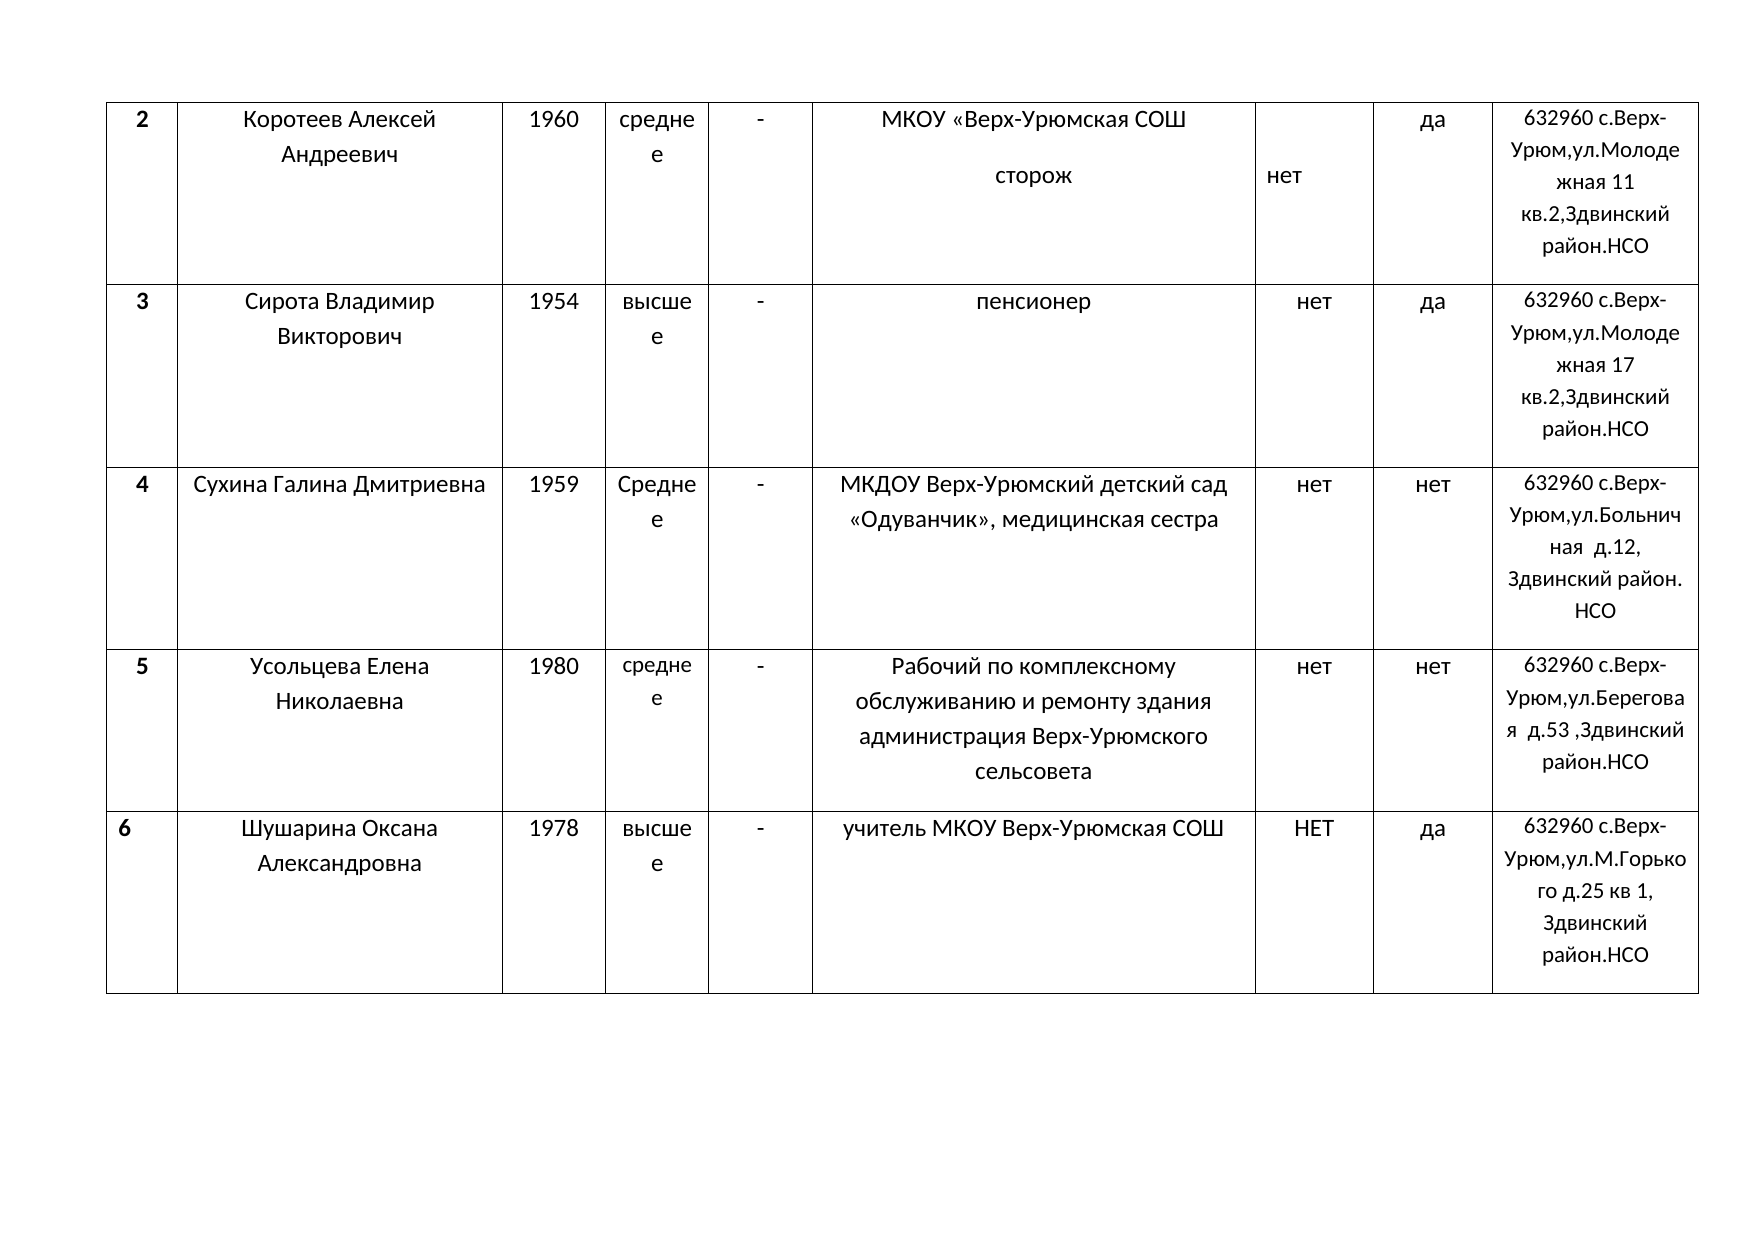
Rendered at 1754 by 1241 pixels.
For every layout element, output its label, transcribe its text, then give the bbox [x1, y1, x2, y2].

table_cell нет [1256, 285, 1373, 467]
table_cell нет [1256, 468, 1373, 649]
table_cell пенсионер [813, 285, 1255, 467]
table_cell нет [1256, 103, 1373, 284]
table_cell высшее [606, 285, 708, 467]
table_cell Среднее [606, 468, 708, 649]
table_cell Рабочий по комплексному обслуживанию и ремонту здания администрация Верх-Урюмского сельсовета [813, 650, 1255, 811]
table_cell 5 [107, 650, 177, 811]
table_cell Шушарина Оксана Александровна [178, 812, 502, 993]
table_cell 2 [107, 103, 177, 284]
table_cell 1959 [503, 468, 605, 649]
table_cell МКОУ «Верх-Урюмская СОШ сторож [813, 103, 1255, 284]
table_cell 4 [107, 468, 177, 649]
table_cell - [709, 650, 812, 811]
table_cell НЕТ [1256, 812, 1373, 993]
table_cell 3 [107, 285, 177, 467]
table_cell нет [1256, 650, 1373, 811]
table_cell да [1374, 285, 1492, 467]
table_cell 632960 с.Верх-Урюм,ул.Молодежная 17 кв.2,Здвинский район.НСО [1493, 285, 1698, 467]
table_cell - [709, 468, 812, 649]
table_cell среднее [606, 650, 708, 811]
table_cell МКДОУ Верх-Урюмский детский сад «Одуванчик», медицинская сестра [813, 468, 1255, 649]
table_cell 1954 [503, 285, 605, 467]
table_cell - [709, 103, 812, 284]
table_cell среднее [606, 103, 708, 284]
table_cell - [709, 812, 812, 993]
table_cell Сухина Галина Дмитриевна [178, 468, 502, 649]
table_cell 6 [107, 812, 177, 993]
table_cell учитель МКОУ Верх-Урюмская СОШ [813, 812, 1255, 993]
table_cell Коротеев Алексей Андреевич [178, 103, 502, 284]
table_cell 1960 [503, 103, 605, 284]
table_cell да [1374, 103, 1492, 284]
table_cell нет [1374, 650, 1492, 811]
table_cell 632960 с.Верх-Урюм,ул.Молодежная 11 кв.2,Здвинский район.НСО [1493, 103, 1698, 284]
table_cell 632960 с.Верх-Урюм,ул.М.Горького д.25 кв 1, Здвинский район.НСО [1493, 812, 1698, 993]
table_cell высшее [606, 812, 708, 993]
table_cell 632960 с.Верх-Урюм,ул.Больничная д.12, Здвинский район. НСО [1493, 468, 1698, 649]
table_cell нет [1374, 468, 1492, 649]
table_cell Усольцева Елена Николаевна [178, 650, 502, 811]
table_cell Сирота Владимир Викторович [178, 285, 502, 467]
table_cell да [1374, 812, 1492, 993]
table_cell 1980 [503, 650, 605, 811]
table_cell - [709, 285, 812, 467]
table_cell 1978 [503, 812, 605, 993]
table_cell 632960 с.Верх-Урюм,ул.Береговая д.53 ,Здвинский район.НСО [1493, 650, 1698, 811]
